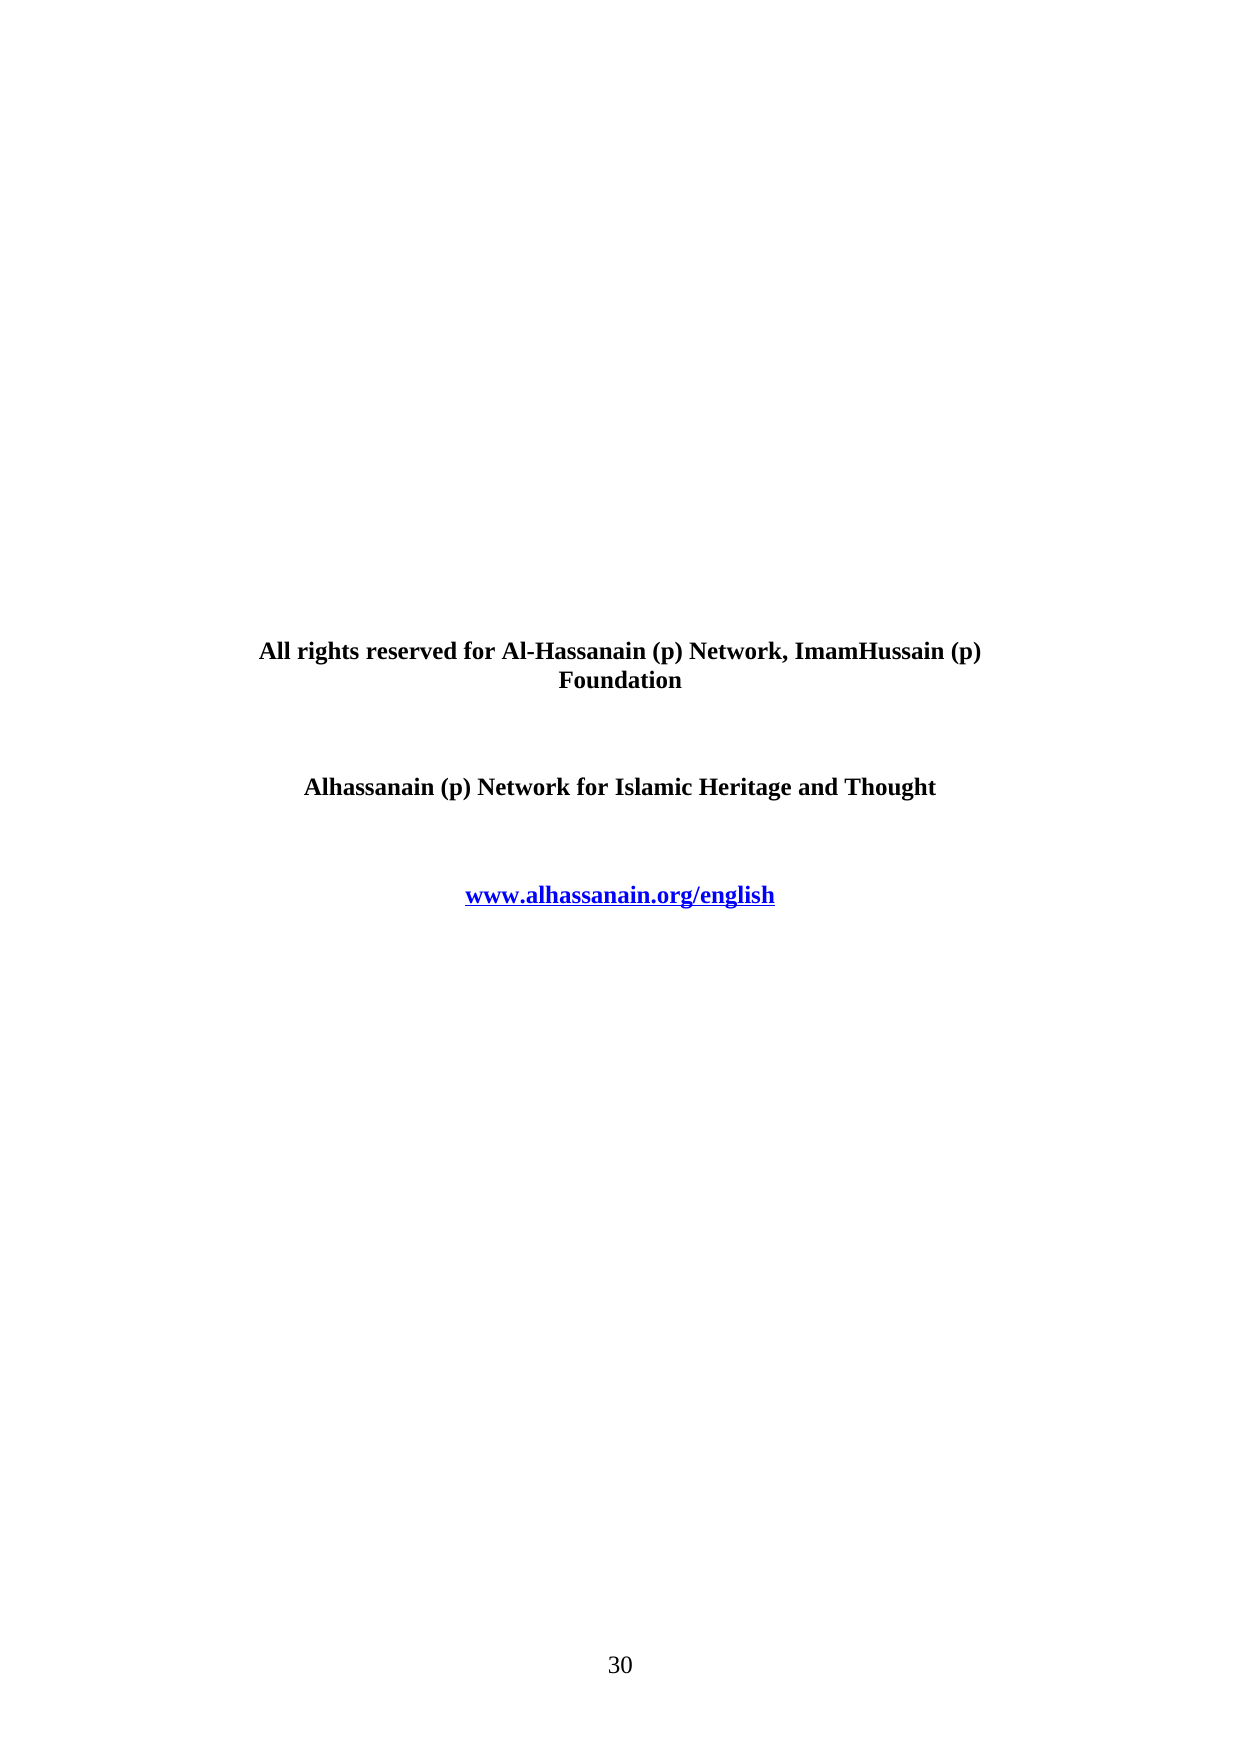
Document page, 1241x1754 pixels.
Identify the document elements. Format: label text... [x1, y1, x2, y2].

text Alhassanain (p) Network for Islamic Heritage and Thought [236, 772, 1004, 801]
text All rights reserved for Al-Hassanain (p) Network, ImamHussain (p) Foundation [236, 636, 1004, 693]
text www.alhassanain.org/english [236, 880, 1004, 908]
